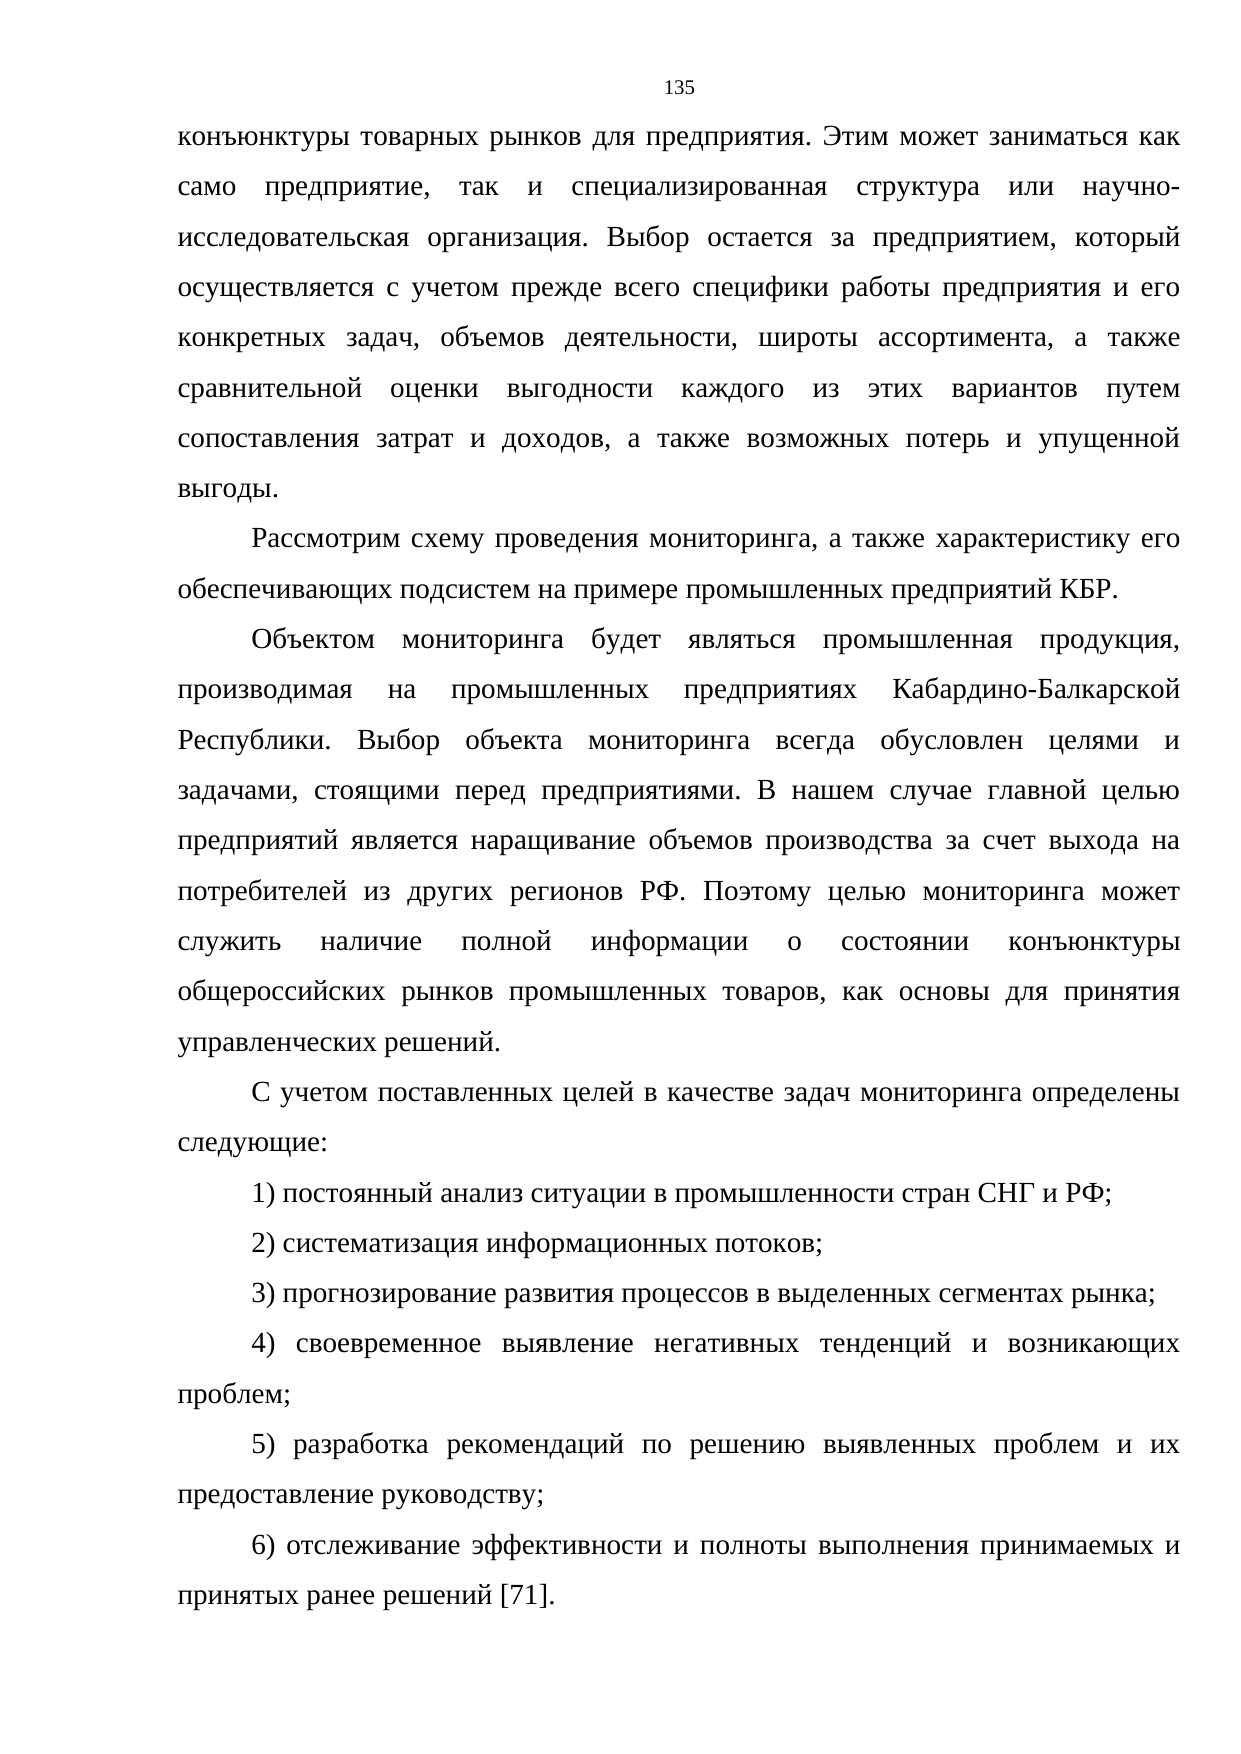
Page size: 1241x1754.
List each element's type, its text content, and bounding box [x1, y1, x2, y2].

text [177, 118, 1181, 504]
text Рассмотрим схему проведения мониторинга, а также характеристику его обеспечивающих подсистем на примере промышленных предприятий КБР. [177, 521, 1181, 604]
text 5) разработка рекомендаций по решению выявленных проблем и их предоставление руководству; [177, 1426, 1181, 1510]
text 1) постоянный анализ ситуации в промышленности стран СНГ и РФ; [177, 1175, 1181, 1208]
text 3) прогнозирование развития процессов в выделенных сегментах рынка; [177, 1275, 1181, 1309]
text 6) отслеживание эффективности и полноты выполнения принимаемых и принятых ранее решений [71]. [177, 1527, 1181, 1611]
text Объектом мониторинга будет являться промышленная продукция, производимая на промышленных предприятиях Кабардино-Балкарской Республики. Выбор объекта мониторинга всегда обусловлен целями и задачами, стоящими перед предприятиями. В нашем случае главной целью предприятий является наращивание объемов производства за счет выхода на потребителей из других регионов РФ. Поэтому целью мониторинга может служить наличие полной информации о состоянии конъюнктуры общероссийских рынков промышленных товаров, как основы для принятия управленческих решений. [177, 621, 1181, 1057]
text 2) систематизация информационных потоков; [177, 1225, 1181, 1258]
text С учетом поставленных целей в качестве задач мониторинга определены следующие: [177, 1074, 1181, 1158]
text 4) своевременное выявление негативных тенденций и возникающих проблем; [177, 1326, 1181, 1409]
